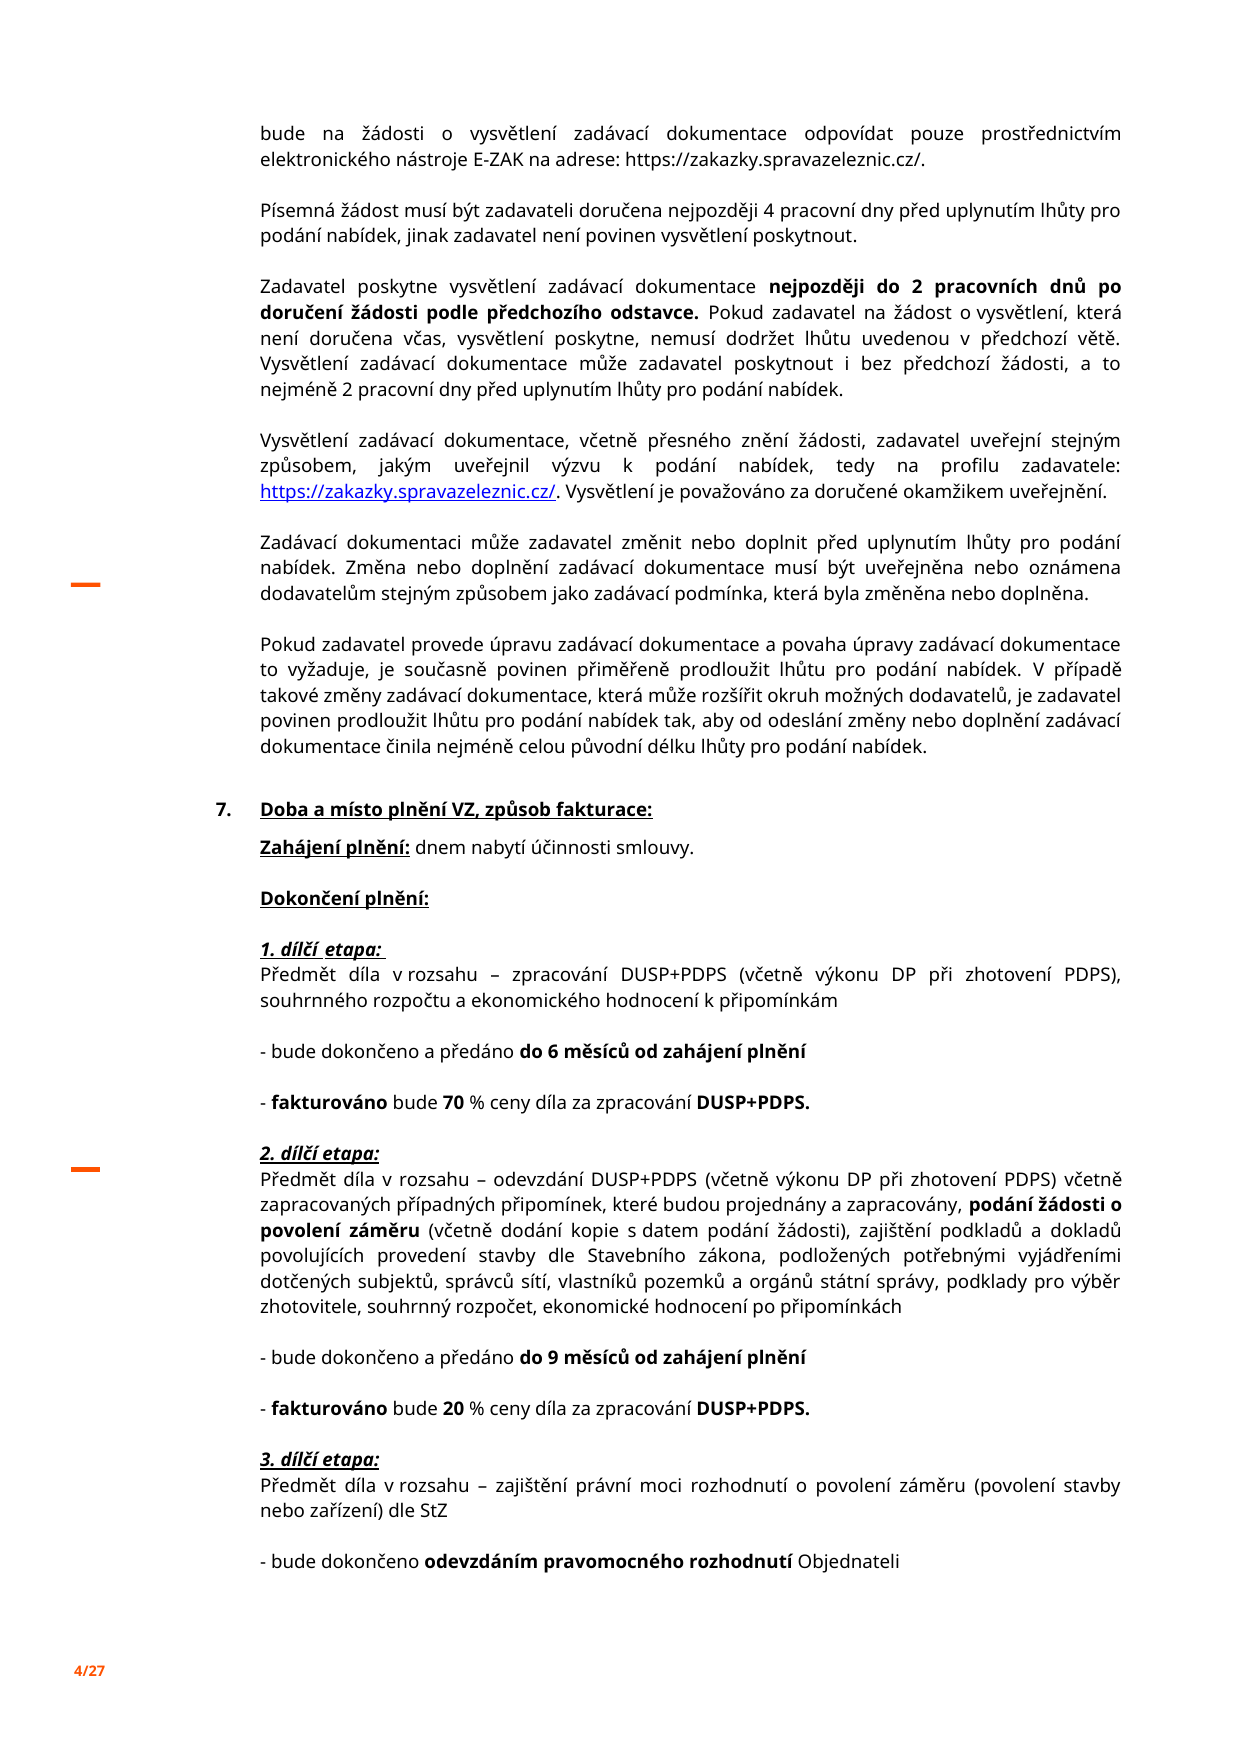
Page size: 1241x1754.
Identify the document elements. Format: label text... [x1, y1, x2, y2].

text Písemná žádost musí být zadavateli doručena nejpozději 4 pracovní dny před uplynutím lhůty pro podání nabídek, jinak zadavatel není povinen vysvětlení poskytnout. [260, 197, 1122, 248]
text 1. dílčí etapa: [216, 936, 1122, 962]
list Doba a místo plnění VZ, způsob fakturace: [216, 796, 1122, 822]
text 3. dílčí etapa: [260, 1447, 1122, 1472]
text Zadavatel poskytne vysvětlení zadávací dokumentace nejpozději do 2 pracovních dnů po doručení žádosti podle předchozího odstavce. Pokud zadavatel na žádost o vysvětlení, která není doručena včas, vysvětlení poskytne, nemusí dodržet lhůtu uvedenou v předchozí větě. Vysvětlení zadávací dokumentace může zadavatel poskytnout i bez předchozí žádosti, a to nejméně 2 pracovní dny před uplynutím lhůty pro podání nabídek. [260, 274, 1122, 401]
text Zadávací dokumentaci může zadavatel změnit nebo doplnit před uplynutím lhůty pro podání nabídek. Změna nebo doplnění zadávací dokumentace musí být uveřejněna nebo oznámena dodavatelům stejným způsobem jako zadávací podmínka, která byla změněna nebo doplněna. [260, 529, 1122, 606]
text - bude dokončeno a předáno do 6 měsíců od zahájení plnění [260, 1038, 1122, 1064]
text Zahájení plnění: dnem nabytí účinnosti smlouvy. [260, 834, 1122, 860]
text - fakturováno bude 20 % ceny díla za zpracování DUSP+PDPS. [260, 1396, 1122, 1421]
text - fakturováno bude 70 % ceny díla za zpracování DUSP+PDPS. [260, 1089, 1122, 1115]
text 2. dílčí etapa: [260, 1140, 1122, 1166]
text Pokud zadavatel provede úpravu zadávací dokumentace a povaha úpravy zadávací dokumentace to vyžaduje, je současně povinen přiměřeně prodloužit lhůtu pro podání nabídek. V případě takové změny zadávací dokumentace, která může rozšířit okruh možných dodavatelů, je zadavatel povinen prodloužit lhůtu pro podání nabídek tak, aby od odeslání změny nebo doplnění zadávací dokumentace činila nejméně celou původní délku lhůty pro podání nabídek. [260, 631, 1122, 759]
text - bude dokončeno odevzdáním pravomocného rozhodnutí Objednateli [260, 1549, 1122, 1574]
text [260, 121, 1122, 172]
text - bude dokončeno a předáno do 9 měsíců od zahájení plnění [260, 1344, 1122, 1370]
text Vysvětlení zadávací dokumentace, včetně přesného znění žádosti, zadavatel uveřejní stejným způsobem, jakým uveřejnil výzvu k podání nabídek, tedy na profilu zadavatele: https://zakazky.spravazeleznic.cz/. Vysvětlení je považováno za doručené okamžikem uveřejnění. [260, 427, 1122, 503]
text Předmět díla v rozsahu – zpracování DUSP+PDPS (včetně výkonu DP při zhotovení PDPS), souhrnného rozpočtu a ekonomického hodnocení k připomínkám [260, 962, 1122, 1013]
text Předmět díla v rozsahu – odevzdání DUSP+PDPS (včetně výkonu DP při zhotovení PDPS) včetně zapracovaných případných připomínek, které budou projednány a zapracovány, podání žádosti o povolení záměru (včetně dodání kopie s datem podání žádosti), zajištění podkladů a dokladů povolujících provedení stavby dle Stavebního zákona, podložených potřebnými vyjádřeními dotčených subjektů, správců sítí, vlastníků pozemků a orgánů státní správy, podklady pro výběr zhotovitele, souhrnný rozpočet, ekonomické hodnocení po připomínkách [260, 1166, 1122, 1319]
text Dokončení plnění: [260, 885, 1122, 911]
text Předmět díla v rozsahu – zajištění právní moci rozhodnutí o povolení záměru (povolení stavby nebo zařízení) dle StZ [260, 1472, 1122, 1523]
